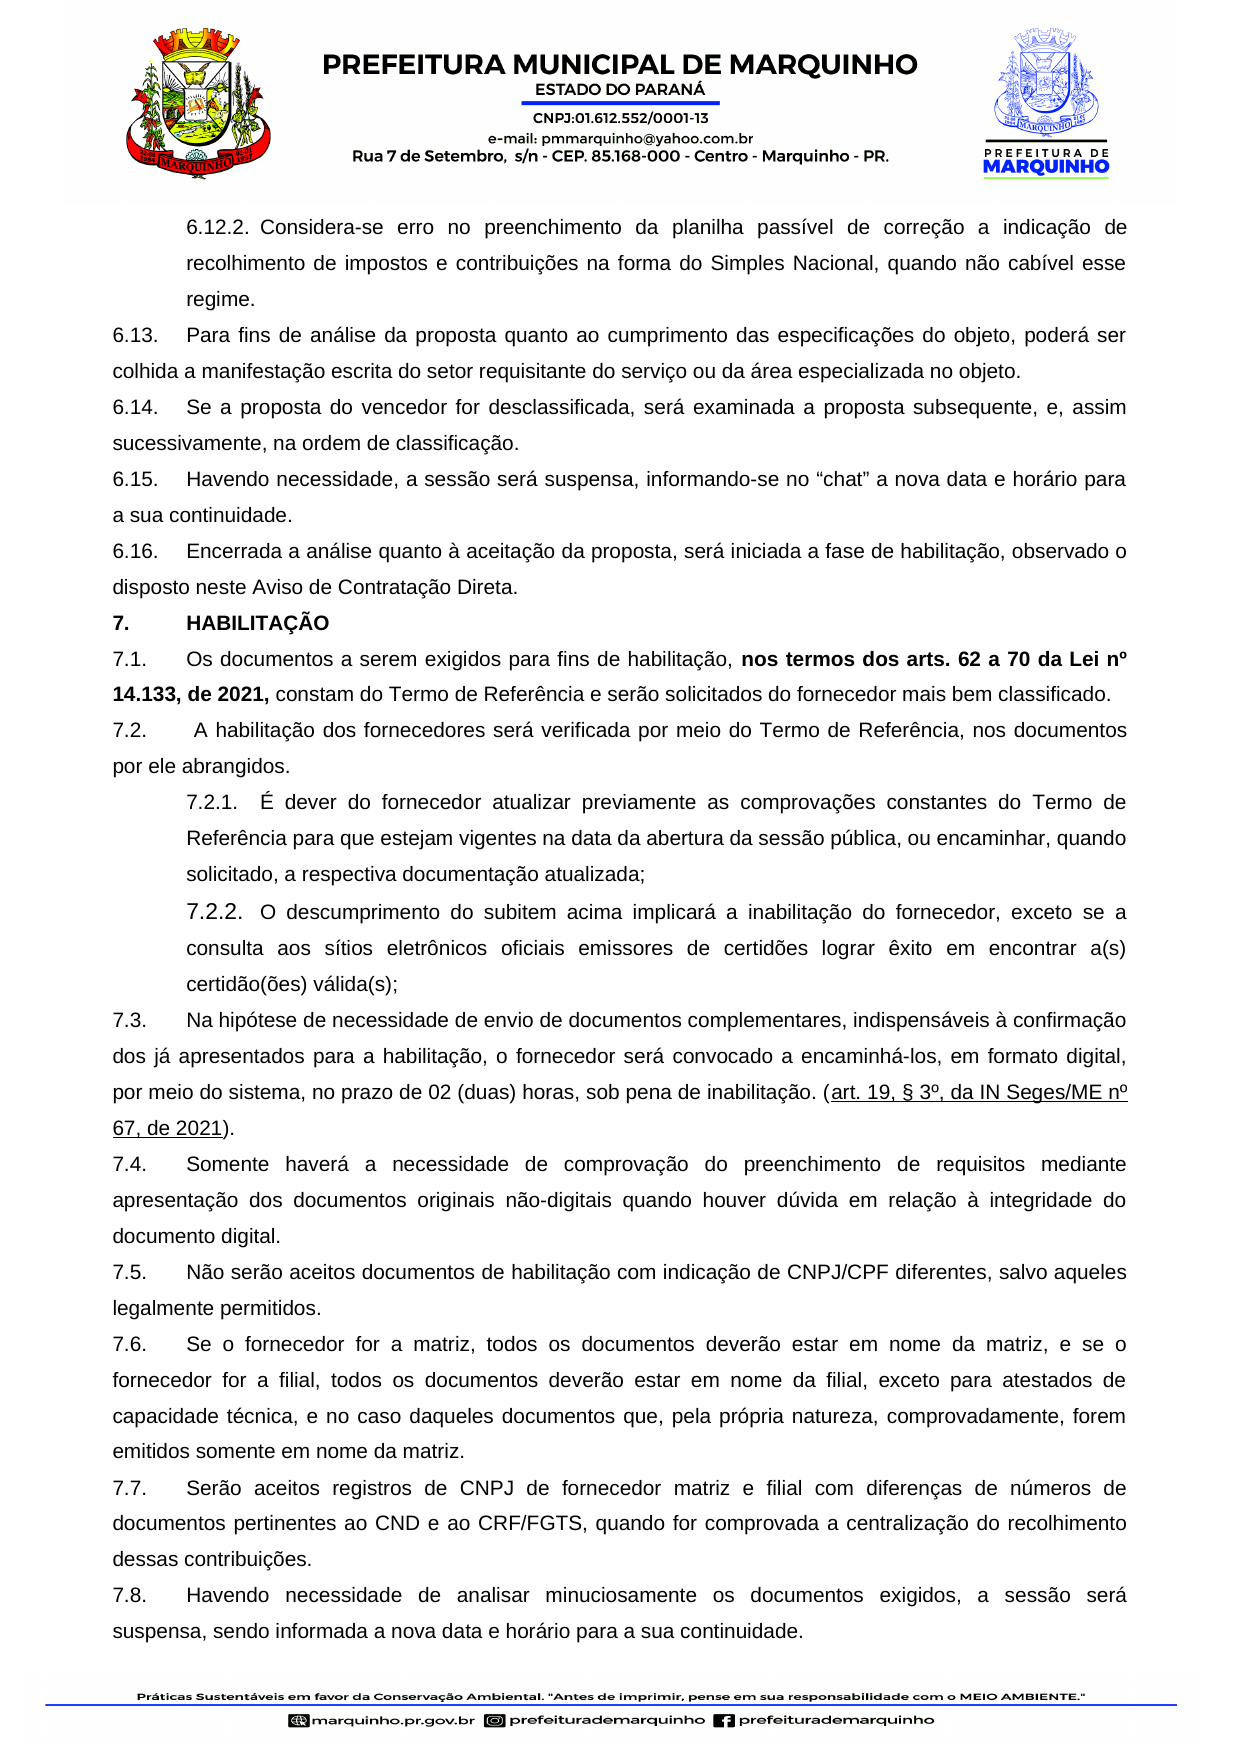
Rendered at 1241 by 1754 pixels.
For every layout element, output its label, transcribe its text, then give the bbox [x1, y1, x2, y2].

list Encerrada a análise quanto à aceitação da proposta, será iniciada a fase de habilitação, observado o disposto neste Aviso de Contratação Direta. [112, 538, 1128, 598]
list Somente haverá a necessidade de comprovação do preenchimento de requisitos mediante apresentação dos documentos originais não-digitais quando houver dúvida em relação à integridade do documento digital. [112, 1152, 1128, 1248]
list Não serão aceitos documentos de habilitação com indicação de CNPJ/CPF diferentes, salvo aqueles legalmente permitidos. [112, 1260, 1128, 1319]
list Para fins de análise da proposta quanto ao cumprimento das especificações do objeto, poderá ser colhida a manifestação escrita do setor requisitante do serviço ou da área especializada no objeto. [112, 323, 1128, 383]
text O descumprimento do subitem acima implicará a inabilitação do fornecedor, exceto se a consulta aos sítios eletrônicos oficiais emissores de certidões lograr êxito em encontrar a(s) certidão(ões) válida(s); [186, 898, 1128, 996]
text É dever do fornecedor atualizar previamente as comprovações constantes do Termo de Referência para que estejam vigentes na data da abertura da sessão pública, ou encaminhar, quando solicitado, a respectiva documentação atualizada; [186, 790, 1128, 886]
list Na hipótese de necessidade de envio de documentos complementares, indispensáveis à confirmação dos já apresentados para a habilitação, o fornecedor será convocado a encaminhá-los, em formato digital, por meio do sistema, no prazo de 02 (duas) horas, sob pena de inabilitação. (art. 19, § 3º, da IN Seges/ME nº 67, de 2021). [112, 1008, 1128, 1140]
list Os documentos a serem exigidos para fins de habilitação, nos termos dos arts. 62 a 70 da Lei nº 14.133, de 2021, constam do Termo de Referência e serão solicitados do fornecedor mais bem classificado. [112, 646, 1128, 706]
list Considera-se erro no preenchimento da planilha passível de correção a indicação de recolhimento de impostos e contribuições na forma do Simples Nacional, quando não cabível esse regime. [186, 177, 1128, 311]
picture [21, 1669, 1201, 1749]
list Se a proposta do vencedor for desclassificada, será examinada a proposta subsequente, e, assim sucessivamente, na ordem de classificação. [112, 395, 1128, 455]
list Havendo necessidade, a sessão será suspensa, informando-se no “chat” a nova data e horário para a sua continuidade. [112, 467, 1128, 527]
list A habilitação dos fornecedores será verificada por meio do Termo de Referência, nos documentos por ele abrangidos. [112, 718, 1128, 778]
list Se o fornecedor for a matriz, todos os documentos deverão estar em nome da matriz, e se o fornecedor for a filial, todos os documentos deverão estar em nome da filial, exceto para atestados de capacidade técnica, e no caso daqueles documentos que, pela própria natureza, comprovadamente, forem emitidos somente em nome da matriz. [112, 1332, 1128, 1463]
list Serão aceitos registros de CNPJ de fornecedor matriz e filial com diferenças de números de documentos pertinentes ao CND e ao CRF/FGTS, quando for comprovada a centralização do recolhimento dessas contribuições. [112, 1475, 1128, 1571]
list Havendo necessidade de analisar minuciosamente os documentos exigidos, a sessão será suspensa, sendo informada a nova data e horário para a sua continuidade. [112, 1583, 1128, 1643]
picture [60, 0, 1181, 204]
subtitle HABILITAÇÃO [112, 610, 1128, 634]
